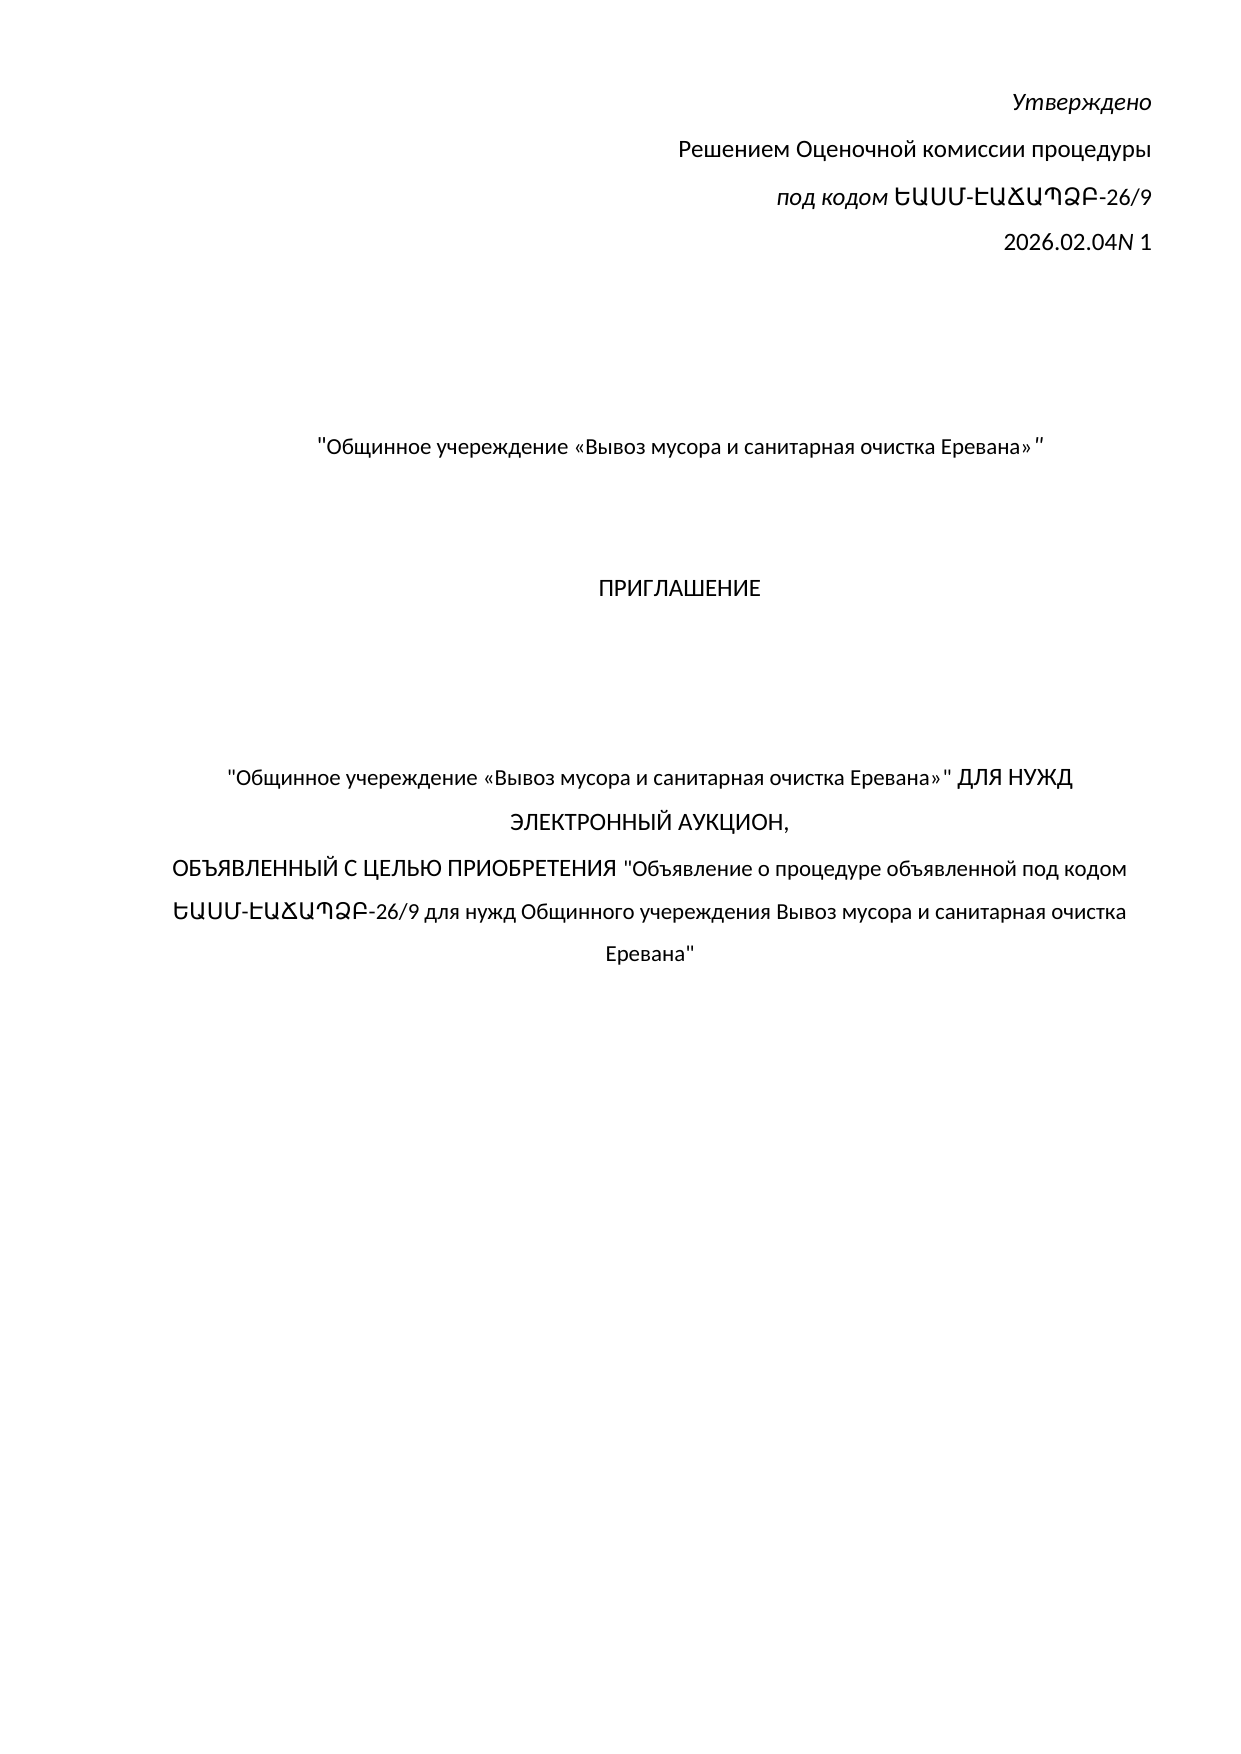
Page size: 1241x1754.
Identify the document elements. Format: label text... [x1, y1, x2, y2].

text ПРИГЛАШЕНИЕ [148, 572, 1152, 603]
text Решением Оценочной комиссии процедуры [148, 134, 1152, 164]
text под кодом ԵԱՍՄ-ԷԱՃԱՊՁԲ-26/9 2026.02.04 N 1 [148, 181, 1152, 257]
text "Общинное учереждение «Вывоз мусора и санитарная очистка Еревана»" ДЛЯ НУЖД ЭЛЕКТРОННЫЙ АУКЦИОН, [148, 761, 1152, 837]
text ОБЪЯВЛЕННЫЙ С ЦЕЛЬЮ ПРИОБРЕТЕНИЯ "Объявление о процедуре объявленной под кодом ԵԱՍՄ-ԷԱՃԱՊՁԲ-26/9 для нужд Общинного учереждения Вывоз мусора и санитарная очистка Еревана" [148, 852, 1152, 967]
text "Общинное учереждение «Вывоз мусора и санитарная очистка Еревана»" [148, 431, 1152, 461]
text Утверждено [148, 86, 1152, 117]
